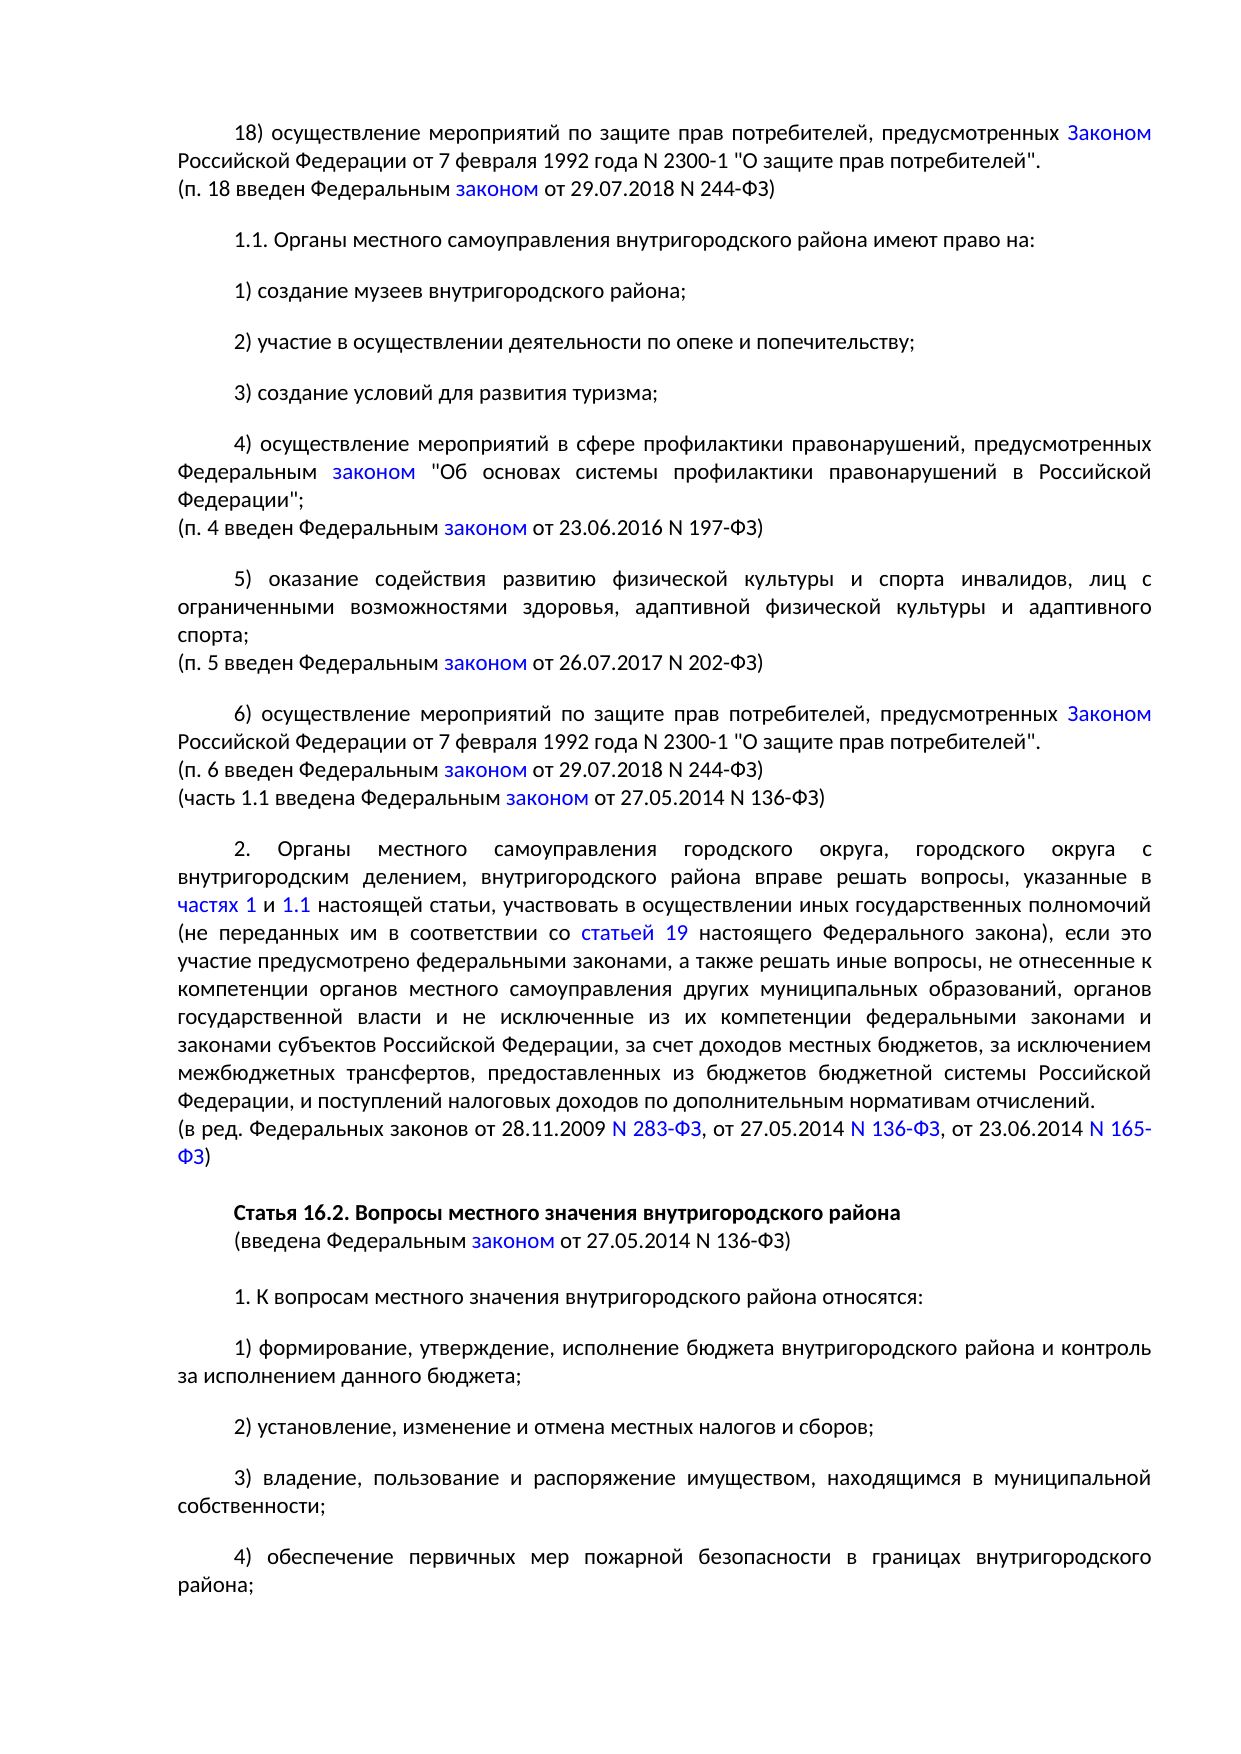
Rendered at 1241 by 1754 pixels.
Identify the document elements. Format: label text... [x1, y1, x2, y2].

text 1) формирование, утверждение, исполнение бюджета внутригородского района и контроль за исполнением данного бюджета; [177, 1333, 1152, 1389]
text (часть 1.1 введена Федеральным законом от 27.05.2014 N 136-ФЗ) [177, 783, 1152, 811]
text (п. 18 введен Федеральным законом от 29.07.2018 N 244-ФЗ) [177, 174, 1152, 202]
text 6) осуществление мероприятий по защите прав потребителей, предусмотренных Законом Российской Федерации от 7 февраля 1992 года N 2300-1 "О защите прав потребителей". [177, 699, 1152, 755]
text (п. 4 введен Федеральным законом от 23.06.2016 N 197-ФЗ) [177, 513, 1152, 541]
text 1.1. Органы местного самоуправления внутригородского района имеют право на: [177, 225, 1152, 253]
text (п. 5 введен Федеральным законом от 26.07.2017 N 202-ФЗ) [177, 648, 1152, 676]
text 3) владение, пользование и распоряжение имуществом, находящимся в муниципальной собственности; [177, 1463, 1152, 1519]
text 1. К вопросам местного значения внутригородского района относятся: [177, 1282, 1152, 1310]
text (п. 6 введен Федеральным законом от 29.07.2018 N 244-ФЗ) [177, 755, 1152, 783]
text 5) оказание содействия развитию физической культуры и спорта инвалидов, лиц с ограниченными возможностями здоровья, адаптивной физической культуры и адаптивного спорта; [177, 564, 1152, 648]
text 3) создание условий для развития туризма; [177, 378, 1152, 406]
text 4) осуществление мероприятий в сфере профилактики правонарушений, предусмотренных Федеральным законом "Об основах системы профилактики правонарушений в Российской Федерации"; [177, 429, 1152, 513]
text 2) участие в осуществлении деятельности по опеке и попечительству; [177, 327, 1152, 355]
text (введена Федеральным законом от 27.05.2014 N 136-ФЗ) [177, 1226, 1152, 1254]
text 18) осуществление мероприятий по защите прав потребителей, предусмотренных Законом Российской Федерации от 7 февраля 1992 года N 2300-1 "О защите прав потребителей". [177, 118, 1152, 174]
text 2. Органы местного самоуправления городского округа, городского округа с внутригородским делением, внутригородского района вправе решать вопросы, указанные в частях 1 и 1.1 настоящей статьи, участвовать в осуществлении иных государственных полномочий (не переданных им в соответствии со статьей 19 настоящего Федерального закона), если это участие предусмотрено федеральными законами, а также решать иные вопросы, не отнесенные к компетенции органов местного самоуправления других муниципальных образований, органов государственной власти и не исключенные из их компетенции федеральными законами и законами субъектов Российской Федерации, за счет доходов местных бюджетов, за исключением межбюджетных трансфертов, предоставленных из бюджетов бюджетной системы Российской Федерации, и поступлений налоговых доходов по дополнительным нормативам отчислений. [177, 834, 1152, 1114]
text 2) установление, изменение и отмена местных налогов и сборов; [177, 1412, 1152, 1440]
text 1) создание музеев внутригородского района; [177, 276, 1152, 304]
text 4) обеспечение первичных мер пожарной безопасности в границах внутригородского района; [177, 1542, 1152, 1598]
title Статья 16.2. Вопросы местного значения внутригородского района [177, 1198, 1152, 1226]
text (в ред. Федеральных законов от 28.11.2009 N 283-ФЗ, от 27.05.2014 N 136-ФЗ, от 23.06.2014 N 165-ФЗ) [177, 1114, 1152, 1170]
